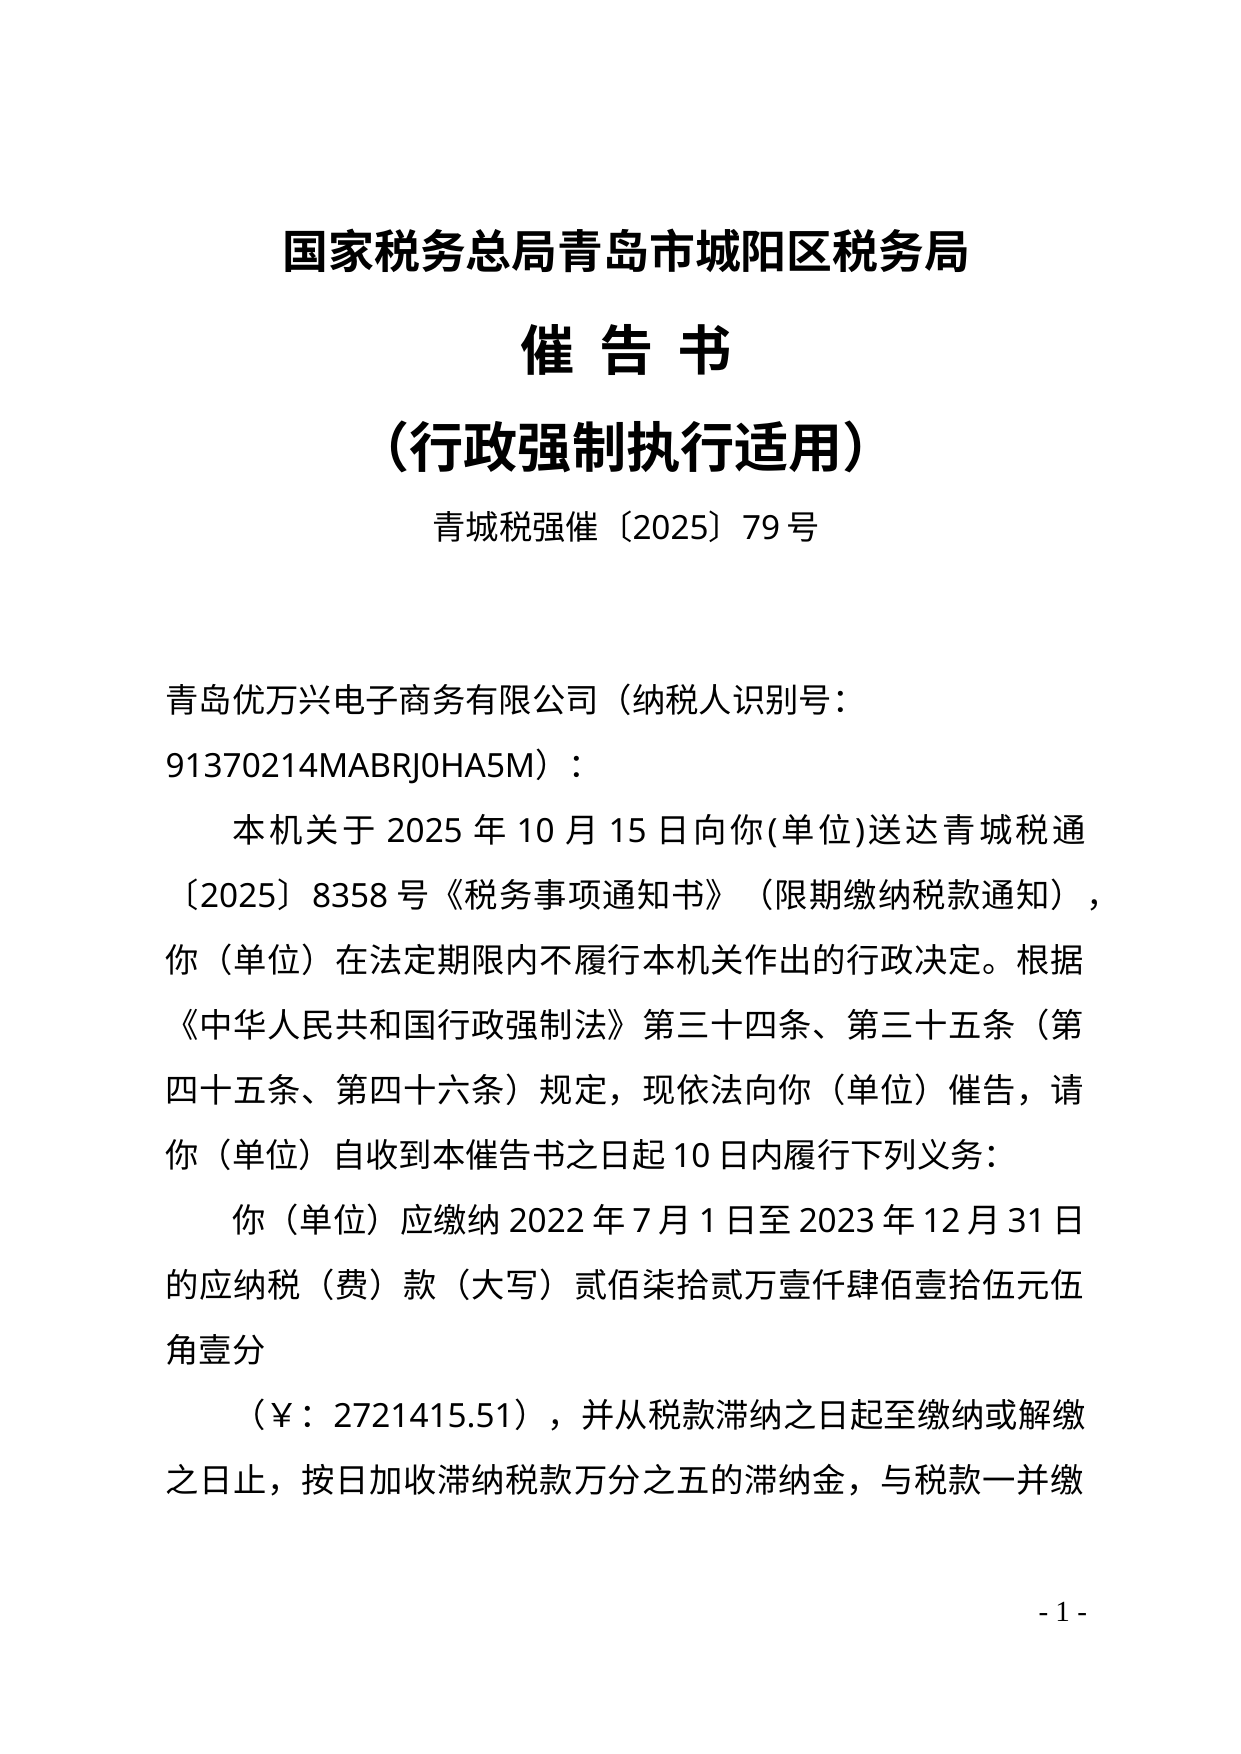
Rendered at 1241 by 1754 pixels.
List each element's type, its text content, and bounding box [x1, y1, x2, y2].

text 催 告 书 [165, 298, 1087, 395]
text 你（单位）应缴纳2022年7月1日至2023年12月31日的应纳税（费）款（大写）贰佰柒拾贰万壹仟肆佰壹拾伍元伍角壹分 [165, 1185, 1087, 1380]
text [165, 1380, 1087, 1510]
text 青城税强催〔2025〕79号 [165, 493, 1087, 558]
text 国家税务总局青岛市城阳区税务局 [165, 200, 1087, 298]
text （行政强制执行适用） [165, 395, 1087, 493]
text 本机关于2025年10月15日向你(单位)送达青城税通〔2025〕8358号《税务事项通知书》（限期缴纳税款通知），你（单位）在法定期限内不履行本机关作出的行政决定。根据《中华人民共和国行政强制法》第三十四条、第三十五条（第四十五条、第四十六条）规定，现依法向你（单位）催告，请你（单位）自收到本催告书之日起10日内履行下列义务： [165, 795, 1087, 1185]
text 青岛优万兴电子商务有限公司（纳税人识别号：91370214MABRJ0HA5M）： [165, 665, 1087, 795]
